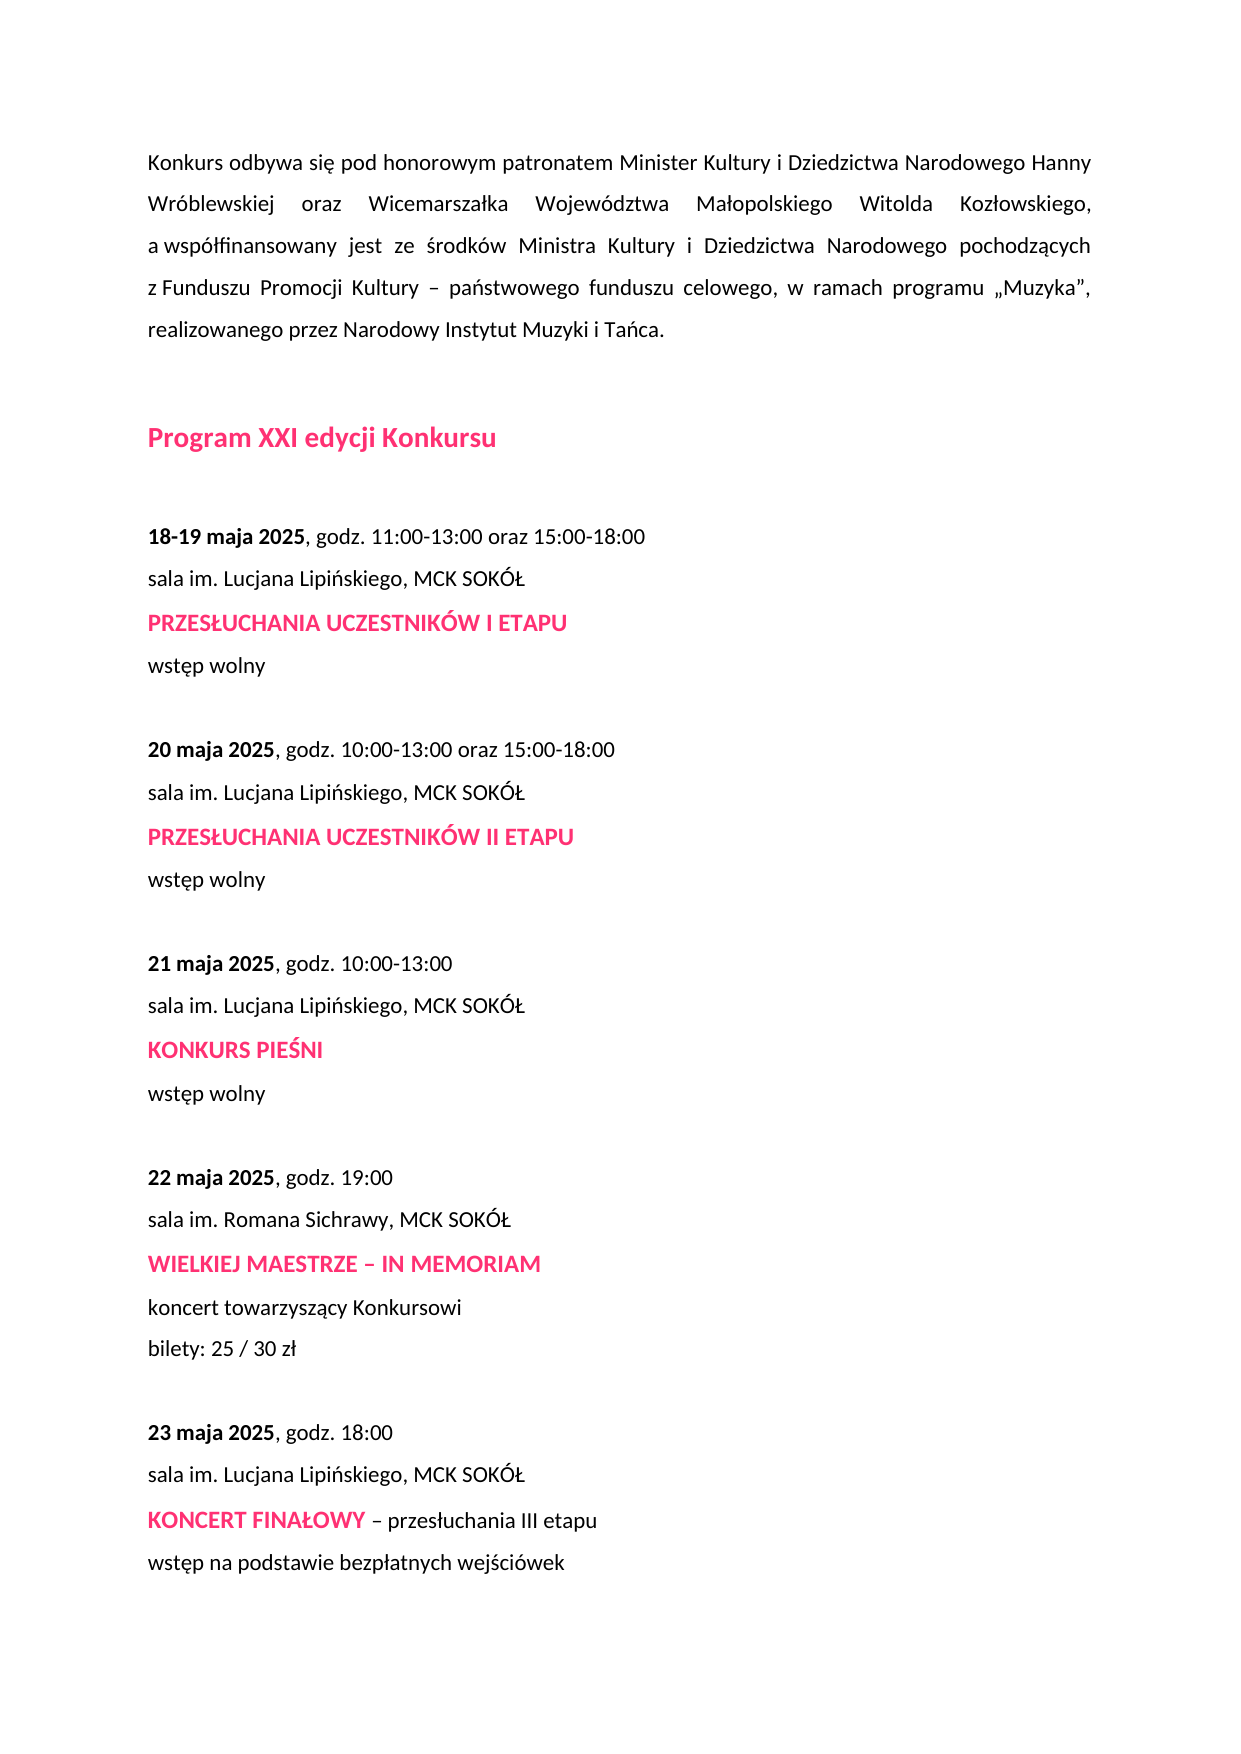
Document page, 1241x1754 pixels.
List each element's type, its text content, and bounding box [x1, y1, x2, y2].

text Konkurs odbywa się pod honorowym patronatem Minister Kultury i Dziedzictwa Narodowego Hanny Wróblewskiej oraz Wicemarszałka Województwa Małopolskiego Witolda Kozłowskiego, a współfinansowany jest ze środków Ministra Kultury i Dziedzictwa Narodowego pochodzących z Funduszu Promocji Kultury – państwowego funduszu celowego, w ramach programu „Muzyka”, realizowanego przez Narodowy Instytut Muzyki i Tańca. [148, 148, 1093, 343]
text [148, 522, 1093, 1576]
subtitle Program XXI edycji Konkursu [148, 378, 1093, 496]
